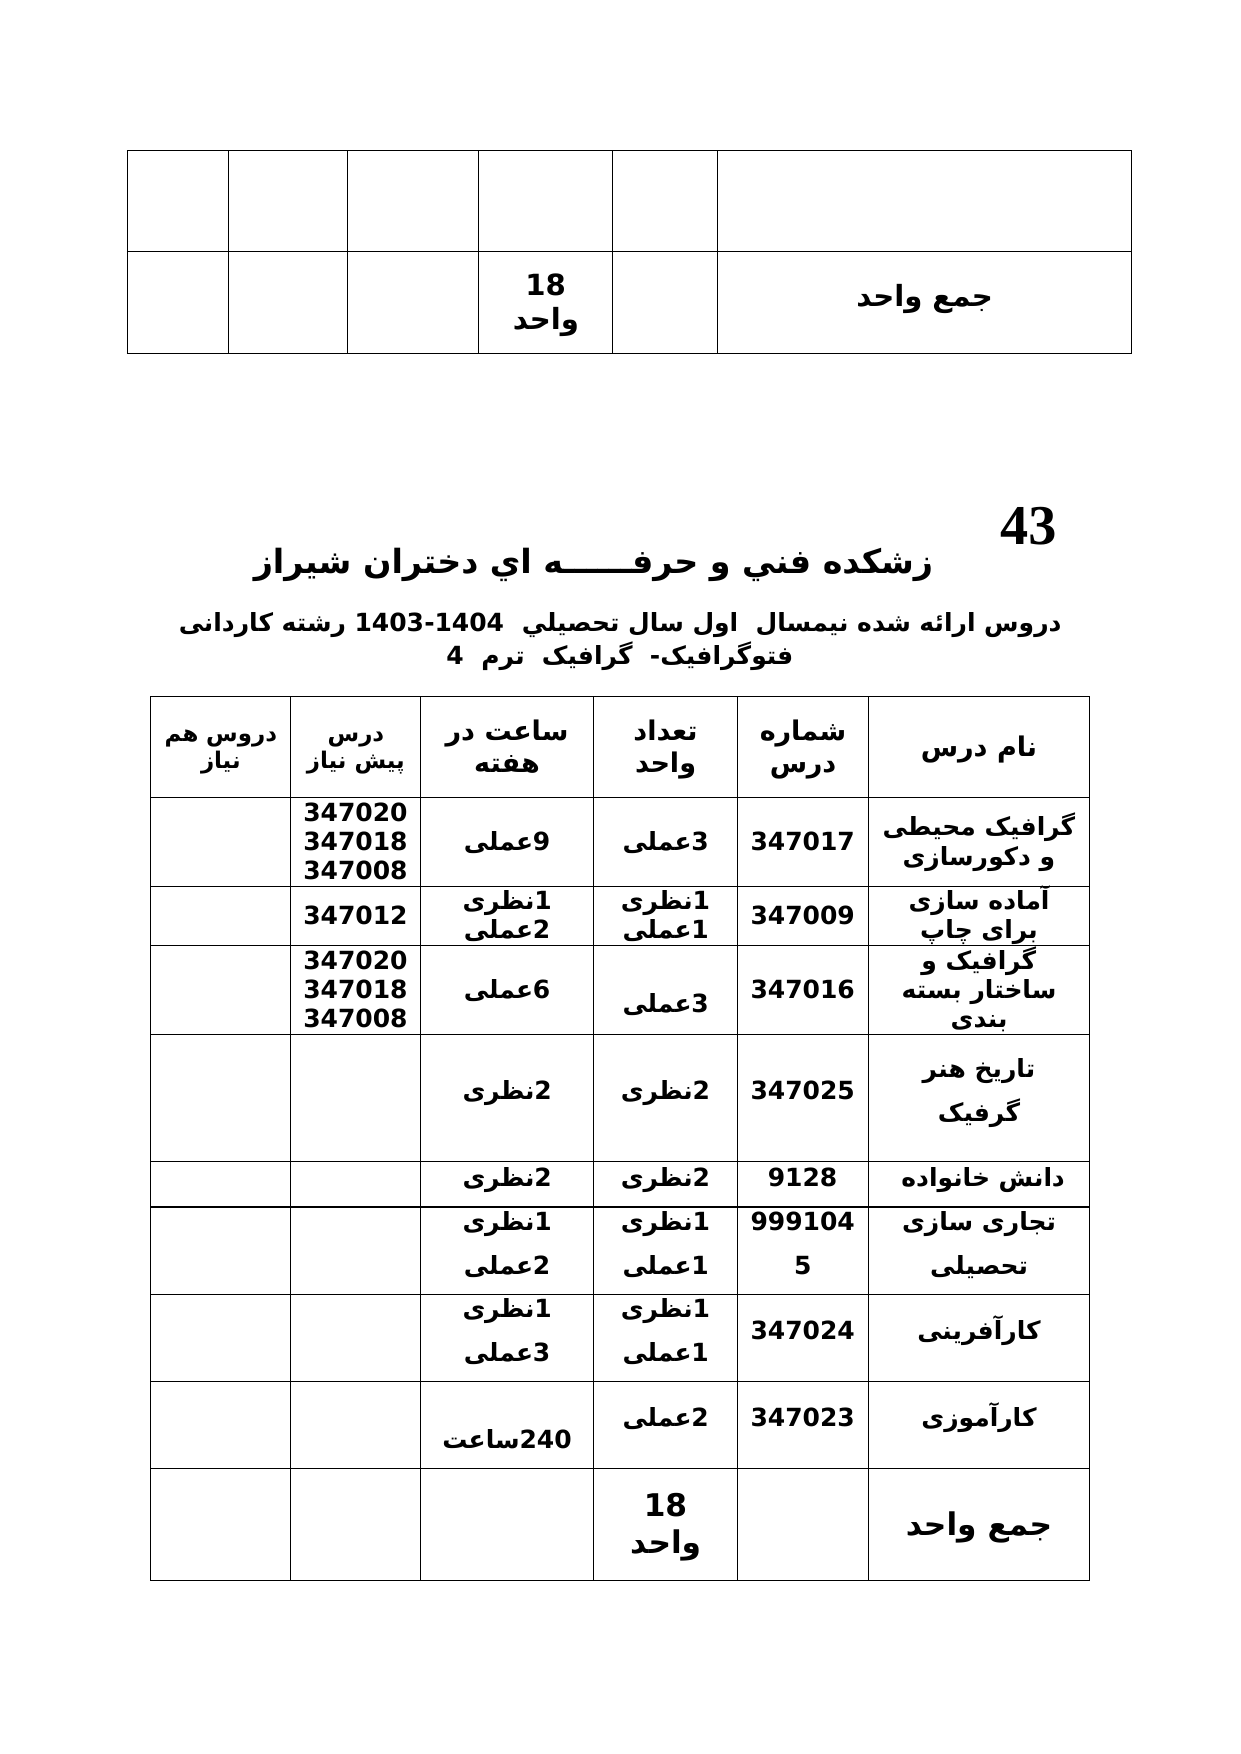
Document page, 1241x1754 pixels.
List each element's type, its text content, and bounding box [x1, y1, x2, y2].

table_cell 347012 [291, 887, 420, 945]
table_header نام درس [869, 697, 1089, 797]
table_cell 347016 [738, 946, 868, 1033]
table_cell 347017 [738, 798, 868, 886]
table_cell 347020 347018 347008 [291, 798, 420, 886]
table_cell جمع واحد [869, 1469, 1089, 1579]
table_cell 2عملی [594, 1382, 737, 1468]
table_cell [151, 798, 290, 886]
table_header شماره درس [738, 697, 868, 797]
table_cell [291, 1295, 420, 1381]
table_cell [151, 1382, 290, 1468]
table_cell [421, 1469, 593, 1579]
table_cell آماده سازی برای چاپ [869, 887, 1089, 945]
table_cell تجاری سازی تحصیلی [869, 1208, 1089, 1293]
table_cell کارآموزی [869, 1382, 1089, 1468]
table_header تعداد واحد [594, 697, 737, 797]
table_cell 2نظری [421, 1035, 593, 1161]
table_cell 2نظری [594, 1162, 737, 1206]
table_cell [128, 252, 228, 353]
table_cell [151, 1208, 290, 1293]
table_cell [738, 1469, 868, 1579]
table_cell 347020 347018 347008 [291, 946, 420, 1033]
table_cell [151, 887, 290, 945]
table_cell [291, 1382, 420, 1468]
table_cell [291, 1469, 420, 1579]
table_cell 3عملی [594, 798, 737, 886]
table_cell 347009 [738, 887, 868, 945]
table_cell [613, 252, 717, 353]
table_cell [151, 1295, 290, 1381]
table_cell [348, 151, 478, 251]
table_cell [718, 151, 1131, 251]
table_header دروس هم نياز [151, 697, 290, 797]
table_cell 347024 [738, 1295, 868, 1381]
table_cell جمع واحد [718, 252, 1131, 353]
table_cell 1نظری 1عملی [594, 1295, 737, 1381]
table_cell 2نظری [421, 1162, 593, 1206]
table_header درس پيش نياز [291, 697, 420, 797]
table_cell 9991045 [738, 1208, 868, 1293]
table_cell [229, 151, 347, 251]
table_cell [479, 151, 612, 251]
table_cell تاریخ هنر گرفیک [869, 1035, 1089, 1161]
table_header ساعت در هفته [421, 697, 593, 797]
table_cell 9128 [738, 1162, 868, 1206]
table_cell [151, 1162, 290, 1206]
table_cell 3عملی [594, 946, 737, 1033]
table_cell 18 واحد [479, 252, 612, 353]
table_cell گرافیک محیطی و دکورسازی [869, 798, 1089, 886]
table_cell 347025 [738, 1035, 868, 1161]
table_cell [128, 151, 228, 251]
table_cell 240ساعت [421, 1382, 593, 1468]
table_cell 1نظری 2عملی [421, 1208, 593, 1293]
table_cell [151, 1035, 290, 1161]
table_cell 2نظری [594, 1035, 737, 1161]
table_cell [151, 1469, 290, 1579]
table_cell [348, 252, 478, 353]
table_cell [229, 252, 347, 353]
table_cell 1نظری 3عملی [421, 1295, 593, 1381]
text آموزشكده فني و حرفــــــه اي دختران شيراز [150, 543, 931, 581]
table_cell [291, 1208, 420, 1293]
text دروس ارائه شده نيمسال اول سال تحصيلي 1404-1403 رشته کاردانی فتوگرافیک- گرافيک ترم 4 [150, 608, 1090, 671]
table_cell 18 واحد [594, 1469, 737, 1579]
table_cell [291, 1162, 420, 1206]
table_cell دانش خانواده [869, 1162, 1089, 1206]
table_cell 1نظری 1عملی [594, 1208, 737, 1293]
table_cell گرافیک و ساختار بسته بندی [869, 946, 1089, 1033]
table_cell 347023 [738, 1382, 868, 1468]
table_cell کارآفرینی [869, 1295, 1089, 1381]
table_cell 6عملی [421, 946, 593, 1033]
table_cell 1نظری 2عملی [421, 887, 593, 945]
table_cell [613, 151, 717, 251]
table_cell 9عملی [421, 798, 593, 886]
table_cell [291, 1035, 420, 1161]
table_cell [151, 946, 290, 1033]
table_cell 1نظری 1عملی [594, 887, 737, 945]
